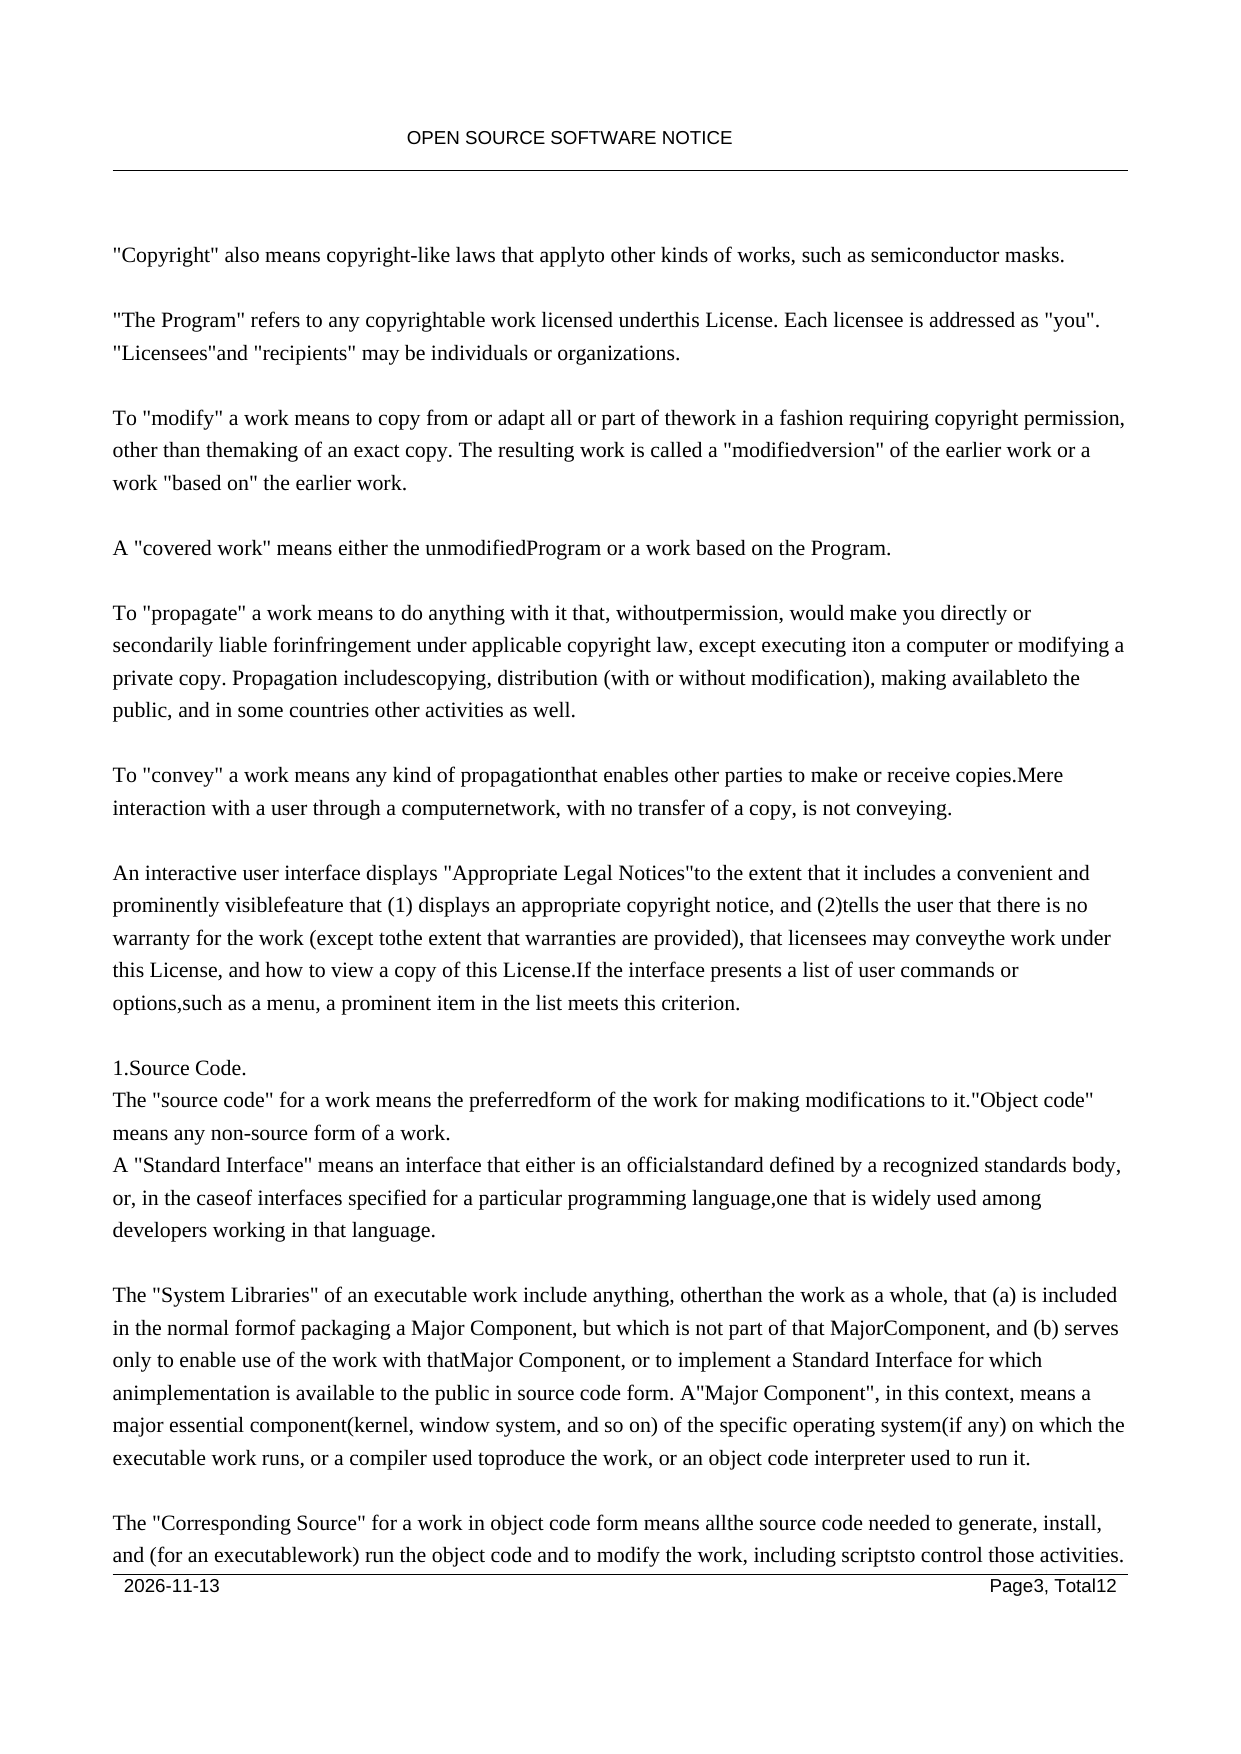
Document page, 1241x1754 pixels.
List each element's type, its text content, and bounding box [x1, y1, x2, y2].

text The "System Libraries" of an executable work include anything, otherthan the work as a whole, that (a) is included in the normal formof packaging a Major Component, but which is not part of that MajorComponent, and (b) serves only to enable use of the work with thatMajor Component, or to implement a Standard Interface for which animplementation is available to the public in source code form. A"Major Component", in this context, means a major essential component(kernel, window system, and so on) of the specific operating system(if any) on which the executable work runs, or a compiler used toproduce the work, or an object code interpreter used to run it. [112, 1279, 1128, 1474]
text To "convey" a work means any kind of propagationthat enables other parties to make or receive copies.Mere interaction with a user through a computernetwork, with no transfer of a copy, is not conveying. [112, 759, 1128, 824]
text To "modify" a work means to copy from or adapt all or part of thework in a fashion requiring copyright permission, other than themaking of an exact copy. The resulting work is called a "modifiedversion" of the earlier work or a work "based on" the earlier work. [112, 401, 1128, 499]
text The "source code" for a work means the preferredform of the work for making modifications to it."Object code" means any non-source form of a work. [112, 1084, 1128, 1149]
text 1.Source Code. [112, 1051, 1128, 1084]
text "The Program" refers to any copyrightable work licensed underthis License. Each licensee is addressed as "you". "Licensees"and "recipients" may be individuals or organizations. [112, 304, 1128, 369]
text A "Standard Interface" means an interface that either is an officialstandard defined by a recognized standards body, or, in the caseof interfaces specified for a particular programming language,one that is widely used among developers working in that language. [112, 1149, 1128, 1246]
text "Copyright" also means copyright-like laws that applyto other kinds of works, such as semiconductor masks. [112, 239, 1128, 271]
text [112, 1506, 1128, 1571]
text A "covered work" means either the unmodifiedProgram or a work based on the Program. [112, 531, 1128, 564]
text An interactive user interface displays "Appropriate Legal Notices"to the extent that it includes a convenient and prominently visiblefeature that (1) displays an appropriate copyright notice, and (2)tells the user that there is no warranty for the work (except tothe extent that warranties are provided), that licensees may conveythe work under this License, and how to view a copy of this License.If the interface presents a list of user commands or options,such as a menu, a prominent item in the list meets this criterion. [112, 856, 1128, 1019]
text To "propagate" a work means to do anything with it that, withoutpermission, would make you directly or secondarily liable forinfringement under applicable copyright law, except executing iton a computer or modifying a private copy. Propagation includescopying, distribution (with or without modification), making availableto the public, and in some countries other activities as well. [112, 596, 1128, 726]
